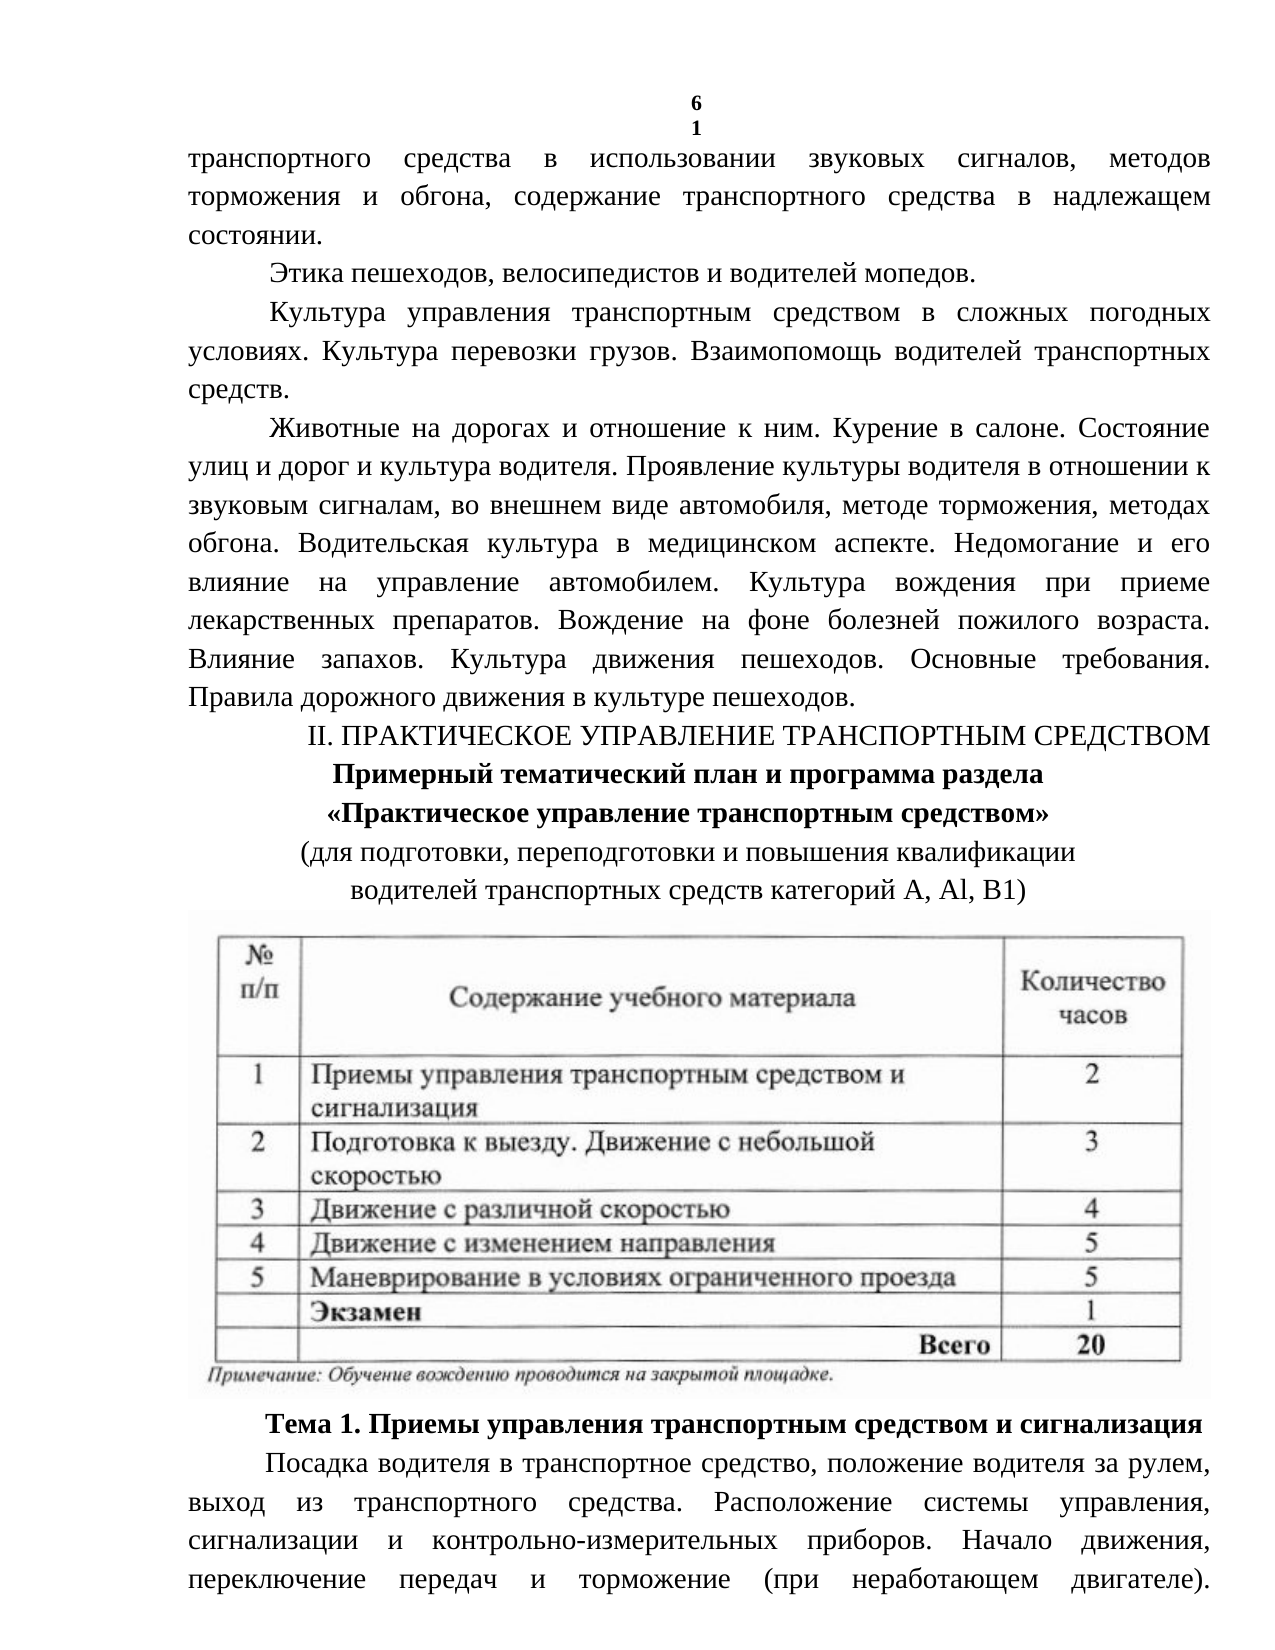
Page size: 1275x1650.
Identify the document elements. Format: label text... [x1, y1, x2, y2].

text Тема 1. Приемы управления транспортным средством и сигнализация [188, 1407, 1211, 1440]
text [188, 1445, 1211, 1594]
text Культура управления транспортным средством в сложных погодных условиях. Культура перевозки грузов. Взаимопомощь водителей транспортных средств. [188, 294, 1211, 405]
text Животные на дорогах и отношение к ним. Курение в салоне. Состояние улиц и дорог и культура водителя. Проявление культуры водителя в отношении к звуковым сигналам, во внешнем виде автомобиля, методе торможения, методах обгона. Водительская культура в медицинском аспекте. Недомогание и его влияние на управление автомобилем. Культура вождения при приеме лекарственных препаратов. Вождение на фоне болезней пожилого возраста. Влияние запахов. Культура движения пешеходов. Основные требования. Правила дорожного движения в культуре пешеходов. [188, 410, 1211, 713]
text II. ПРАКТИЧЕСКОЕ УПРАВЛЕНИЕ ТРАНСПОРТНЫМ СРЕДСТВОМ [188, 718, 1211, 752]
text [188, 140, 1211, 251]
text (для подготовки, переподготовки и повышения квалификации водителей транспортных средств категорий A, Al, В1) [188, 834, 1188, 906]
picture [187, 910, 1212, 1399]
text Примерный тематический план и программа раздела «Практическое управление транспортным средством» [188, 757, 1188, 829]
text Этика пешеходов, велосипедистов и водителей мопедов. [188, 256, 1211, 289]
